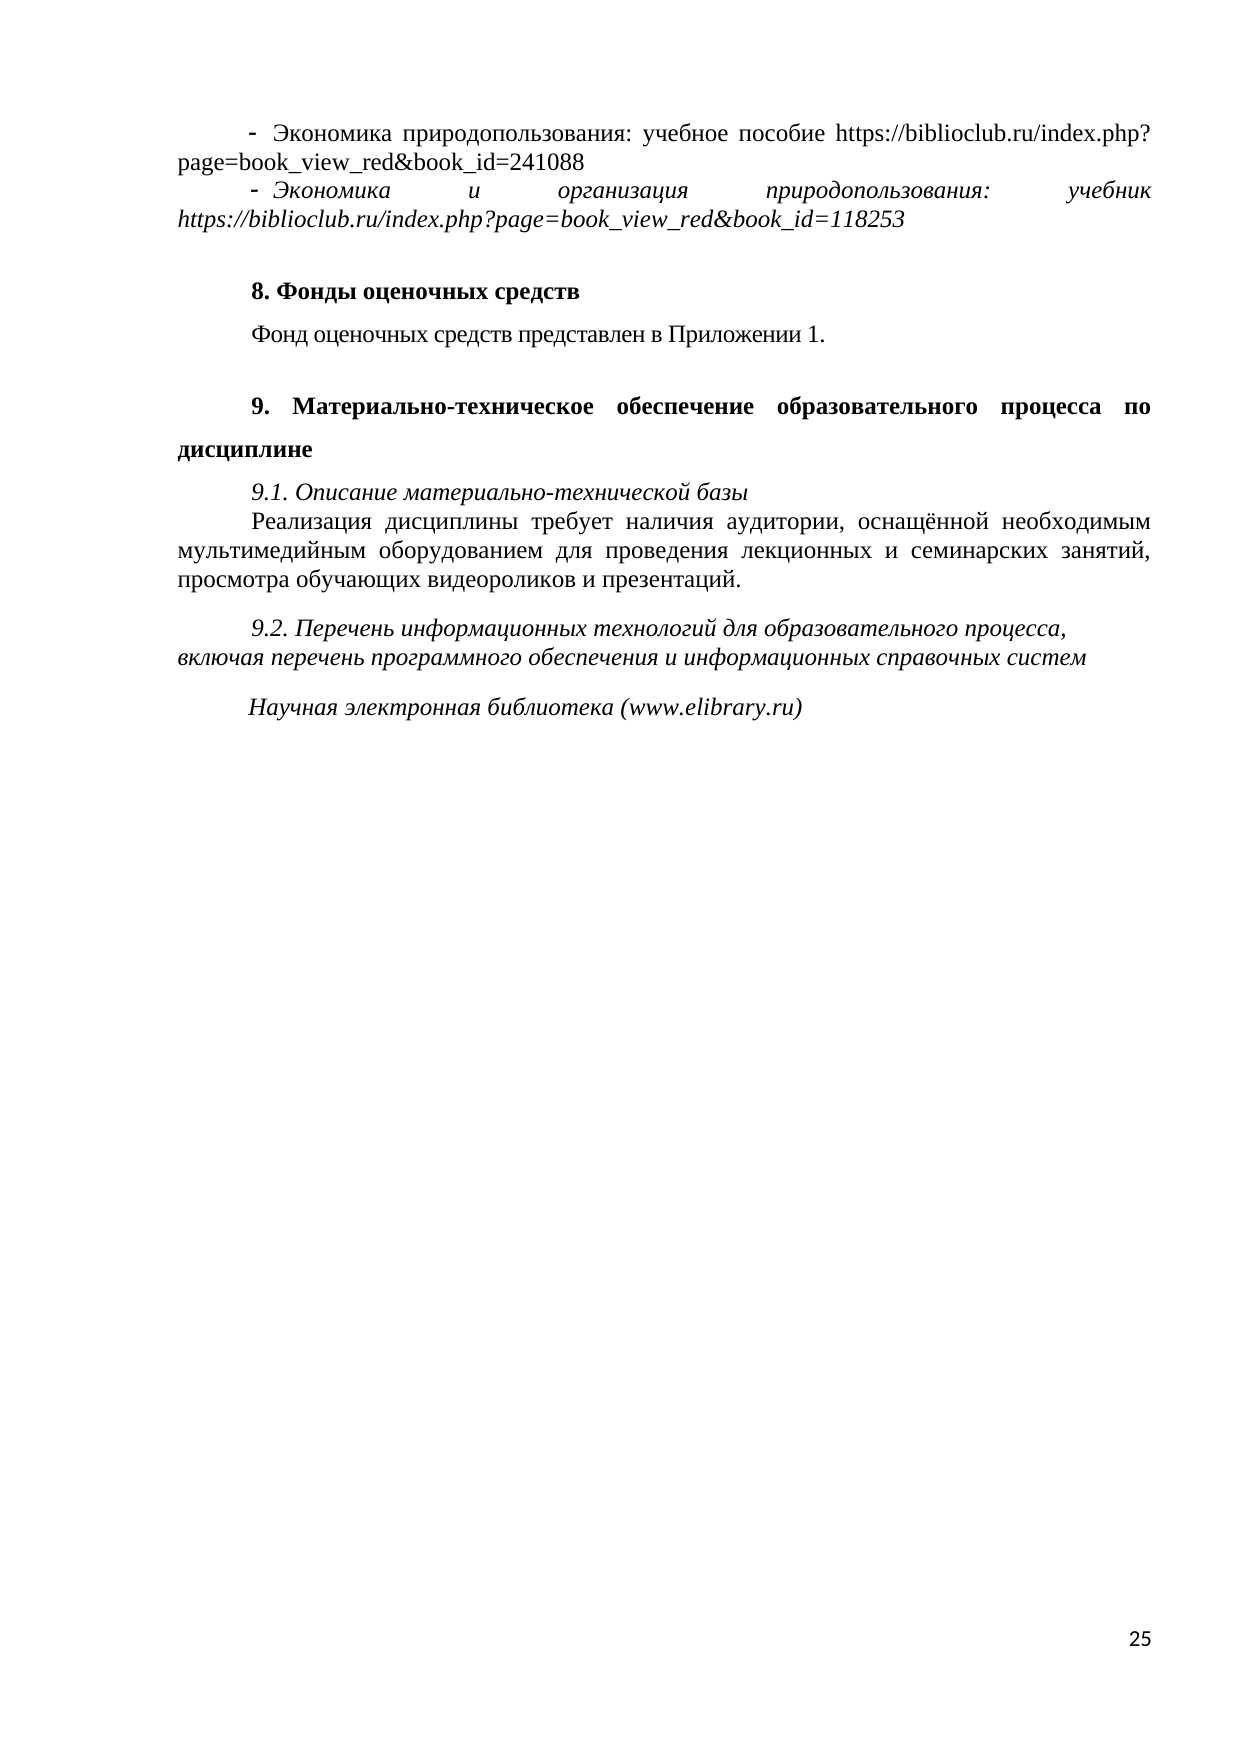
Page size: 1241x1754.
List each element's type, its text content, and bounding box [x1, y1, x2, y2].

text Фонд оценочных средств представлен в Приложении 1. [177, 319, 1152, 348]
text 9.2. Перечень информационных технологий для образовательного процесса, включая перечень программного обеспечения и информационных справочных систем [177, 613, 1152, 671]
list Экономика природопользования: учебное пособие https://biblioclub.ru/index.php?page=book_view_red&book_id=241088 [177, 118, 1152, 176]
text Научная электронная библиотека (www.elibrary.ru) [177, 692, 1152, 720]
text Реализация дисциплины требует наличия аудитории, оснащённой необходимым мультимедийным оборудованием для проведения лекционных и семинарских занятий, просмотра обучающих видеороликов и презентаций. [177, 506, 1152, 592]
text 8. Фонды оценочных средств [177, 276, 1152, 305]
text 9.1. Описание материально-технической базы [177, 477, 1152, 506]
list Экономика и организация природопользования: учебник https://biblioclub.ru/index.php?page=book_view_red&book_id=118253 [177, 176, 1152, 233]
text 9. Материально-техническое обеспечение образовательного процесса по дисциплине [177, 391, 1152, 463]
